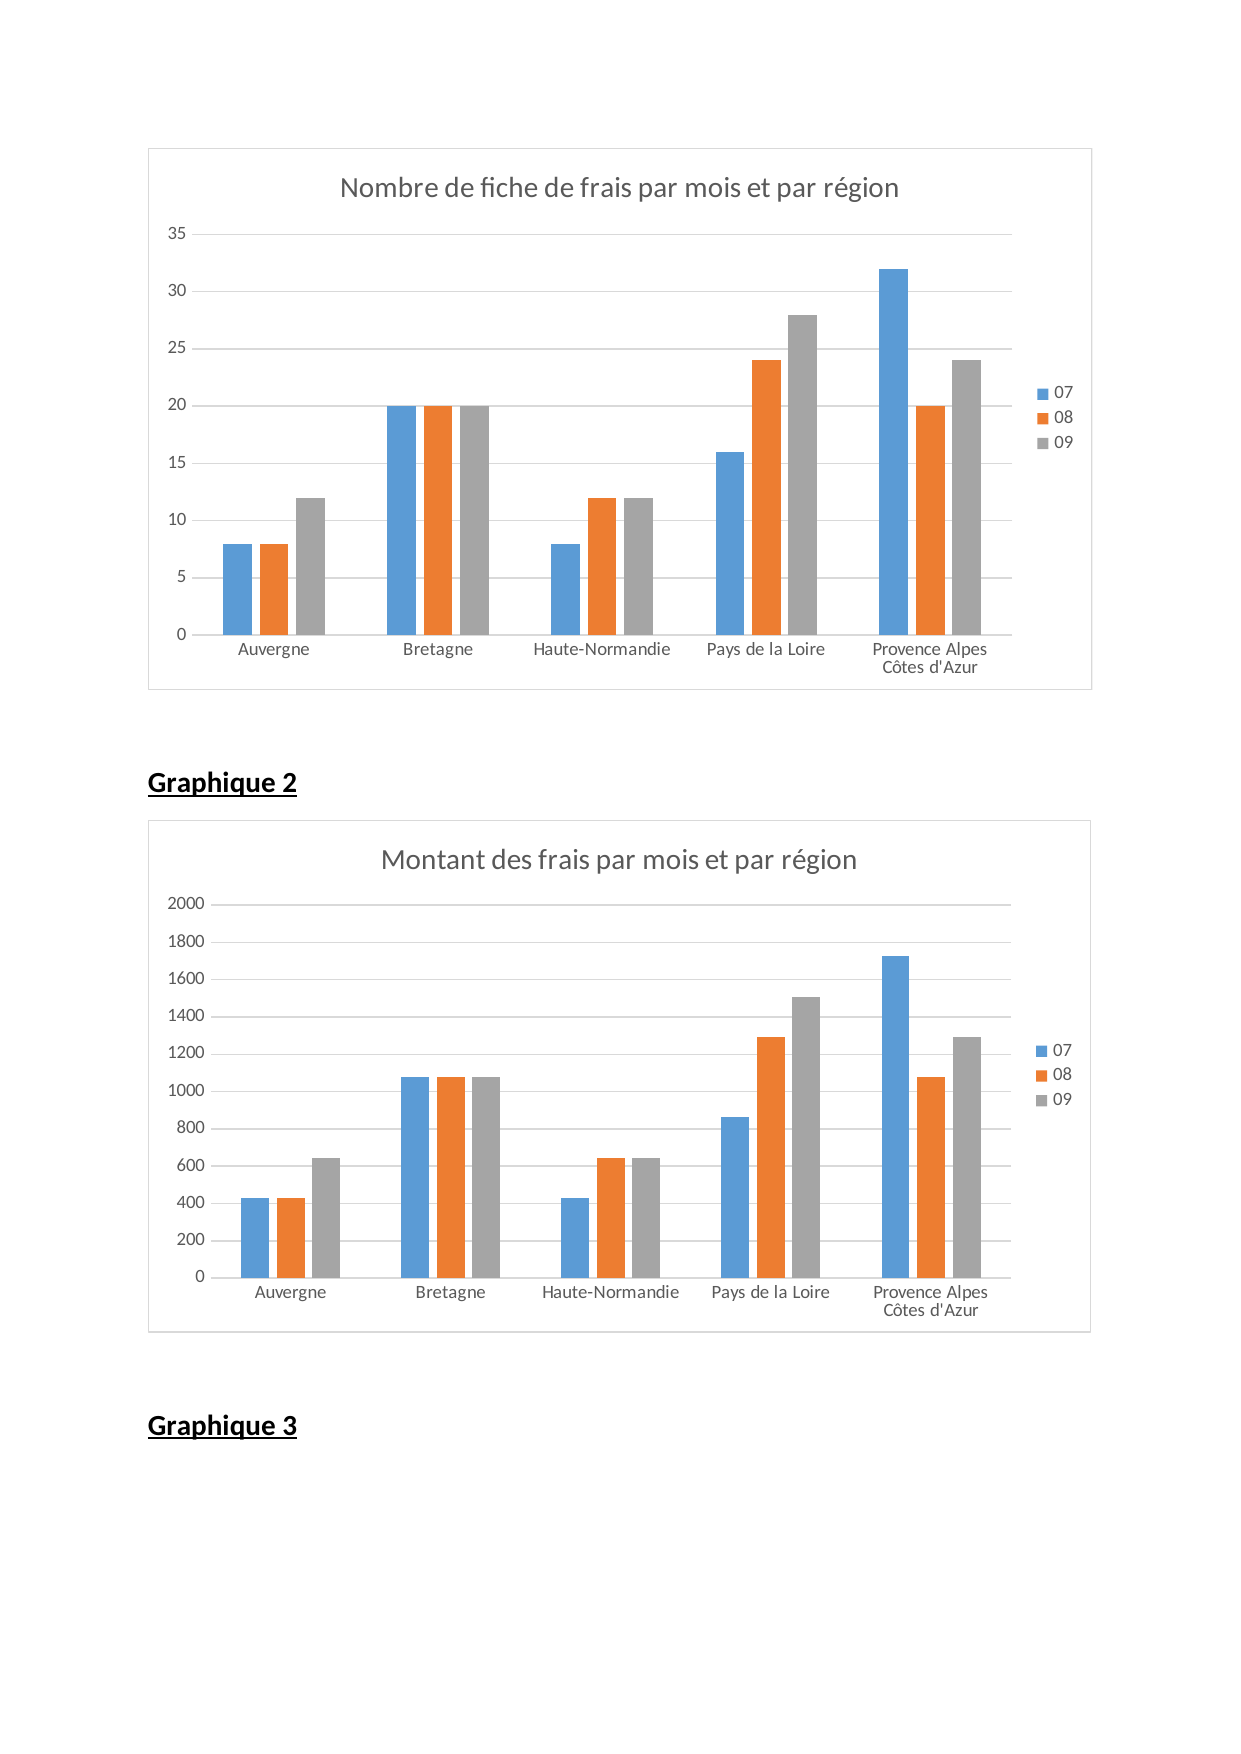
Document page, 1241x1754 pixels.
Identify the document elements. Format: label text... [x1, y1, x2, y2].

text Graphique 2 [148, 764, 1093, 800]
text Graphique 3 [148, 1407, 1093, 1442]
